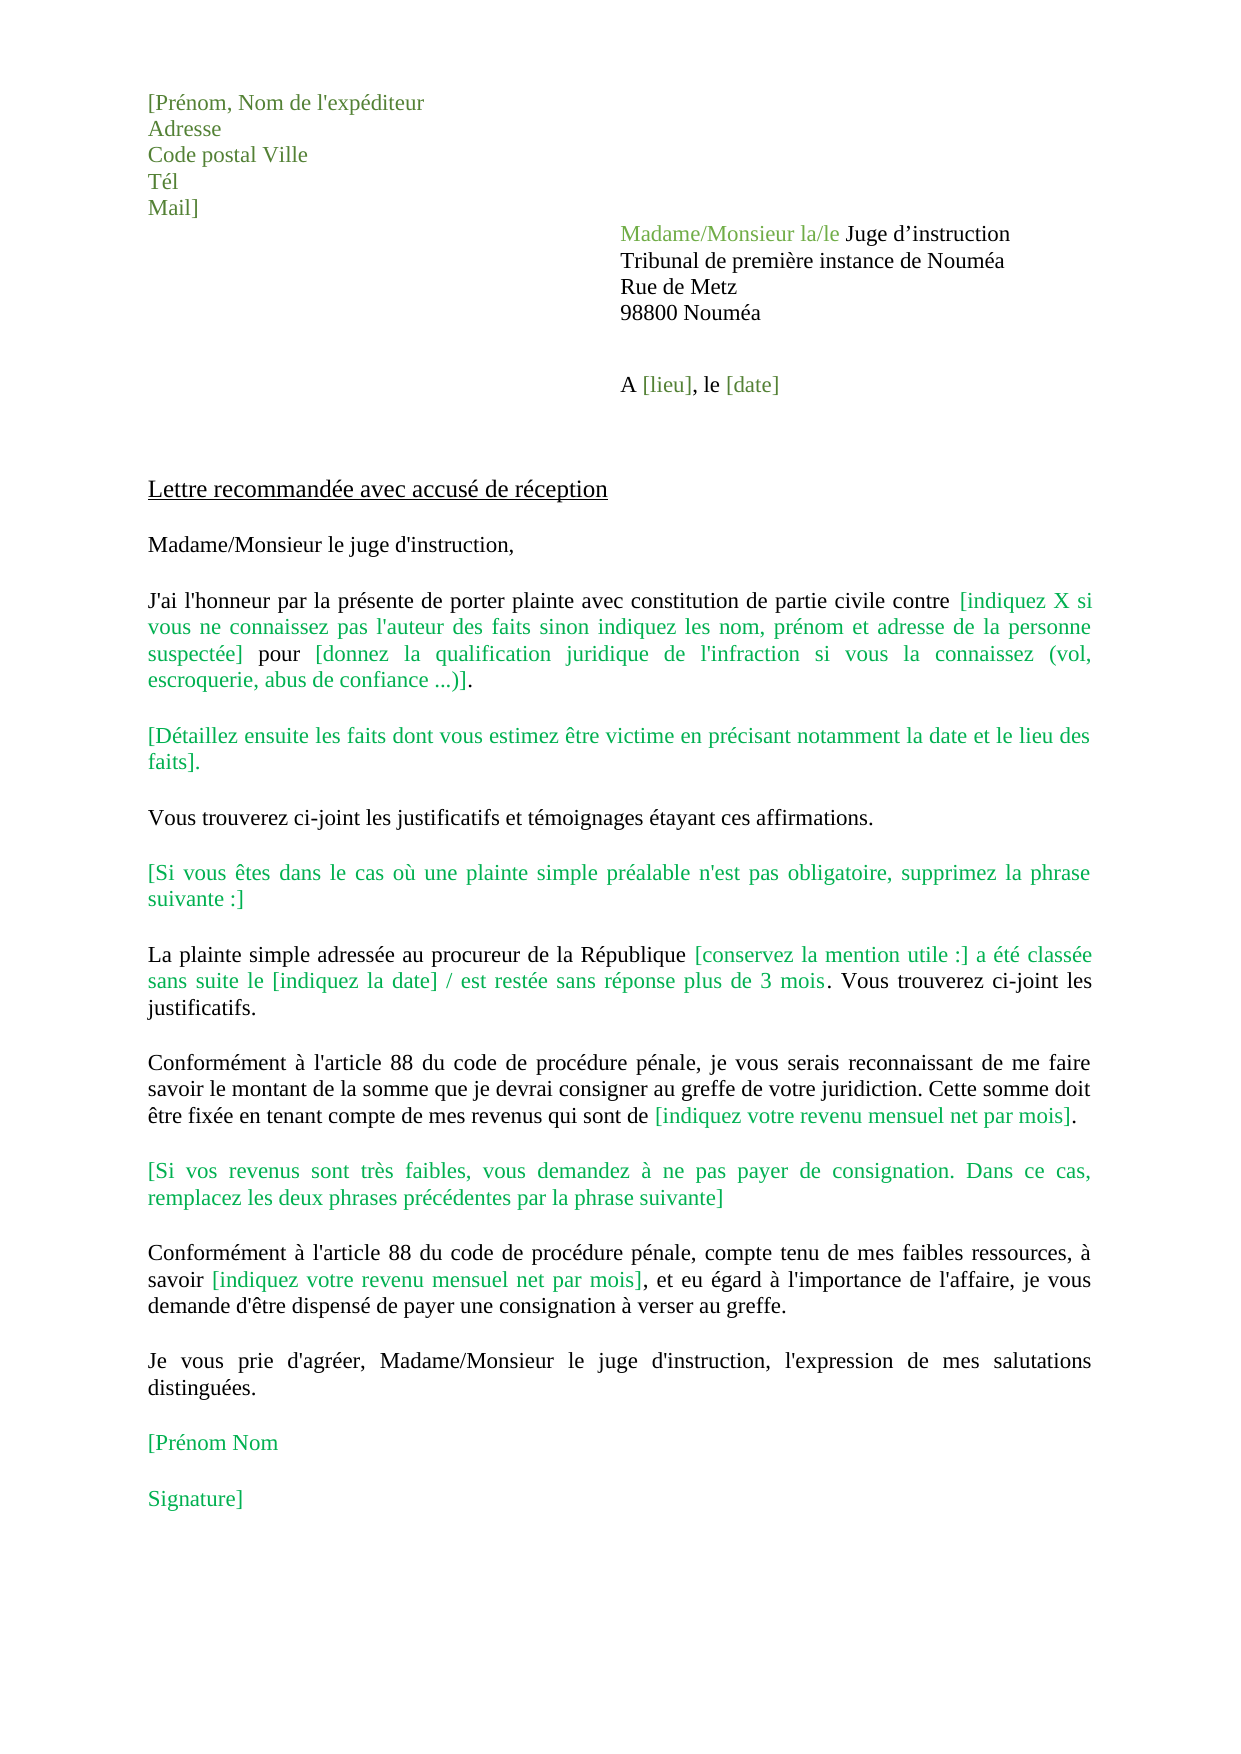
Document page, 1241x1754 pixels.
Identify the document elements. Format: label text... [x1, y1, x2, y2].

text J'ai l'honneur par la présente de porter plainte avec constitution de partie civile contre [indiquez X si vous ne connaissez pas l'auteur des faits sinon indiquez les nom, prénom et adresse de la personne suspectée] pour [donnez la qualification juridique de l'infraction si vous la connaissez (vol, escroquerie, abus de confiance ...)]. [148, 587, 1093, 692]
text Tribunal de première instance de Nouméa [546, 247, 1093, 273]
text Code postal Ville Tél Mail] [148, 141, 1093, 220]
text Je vous prie d'agréer, Madame/Monsieur le juge d'instruction, l'expression de mes salutations distinguées. [148, 1347, 1093, 1400]
text Rue de Metz [620, 273, 1093, 299]
text Vous trouverez ci-joint les justificatifs et témoignages étayant ces affirmations. [148, 803, 1093, 830]
text [Détaillez ensuite les faits dont vous estimez être victime en précisant notamment la date et le lieu des faits]. [148, 722, 1093, 774]
text Madame/Monsieur le juge d'instruction, [148, 532, 1093, 558]
text Signature] [148, 1485, 1093, 1511]
text 98800 Nouméa [620, 299, 1093, 326]
text Madame/Monsieur la/le Juge d’instruction [620, 220, 1093, 247]
text Conformément à l'article 88 du code de procédure pénale, compte tenu de mes faibles ressources, à savoir [indiquez votre revenu mensuel net par mois], et eu égard à l'importance de l'affaire, je vous demande d'être dispensé de payer une consignation à verser au greffe. [148, 1239, 1093, 1318]
text [Prénom, Nom de l'expéditeur Adresse [148, 89, 1093, 141]
text A [lieu], le [date] [546, 371, 1093, 397]
text La plainte simple adressée au procureur de la République [conservez la mention utile :] a été classée sans suite le [indiquez la date] / est restée sans réponse plus de 3 mois. Vous trouverez ci-joint les justificatifs. [148, 941, 1093, 1020]
text Lettre recommandée avec accusé de réception [148, 474, 1093, 502]
text [Prénom Nom [148, 1429, 1093, 1456]
text [Si vos revenus sont très faibles, vous demandez à ne pas payer de consignation. Dans ce cas, remplacez les deux phrases précédentes par la phrase suivante] [148, 1157, 1093, 1210]
text Conformément à l'article 88 du code de procédure pénale, je vous serais reconnaissant de me faire savoir le montant de la somme que je devrai consigner au greffe de votre juridiction. Cette somme doit être fixée en tenant compte de mes revenus qui sont de [indiquez votre revenu mensuel net par mois]. [148, 1049, 1093, 1128]
text [Si vous êtes dans le cas où une plainte simple préalable n'est pas obligatoire, supprimez la phrase suivante :] [148, 859, 1093, 912]
